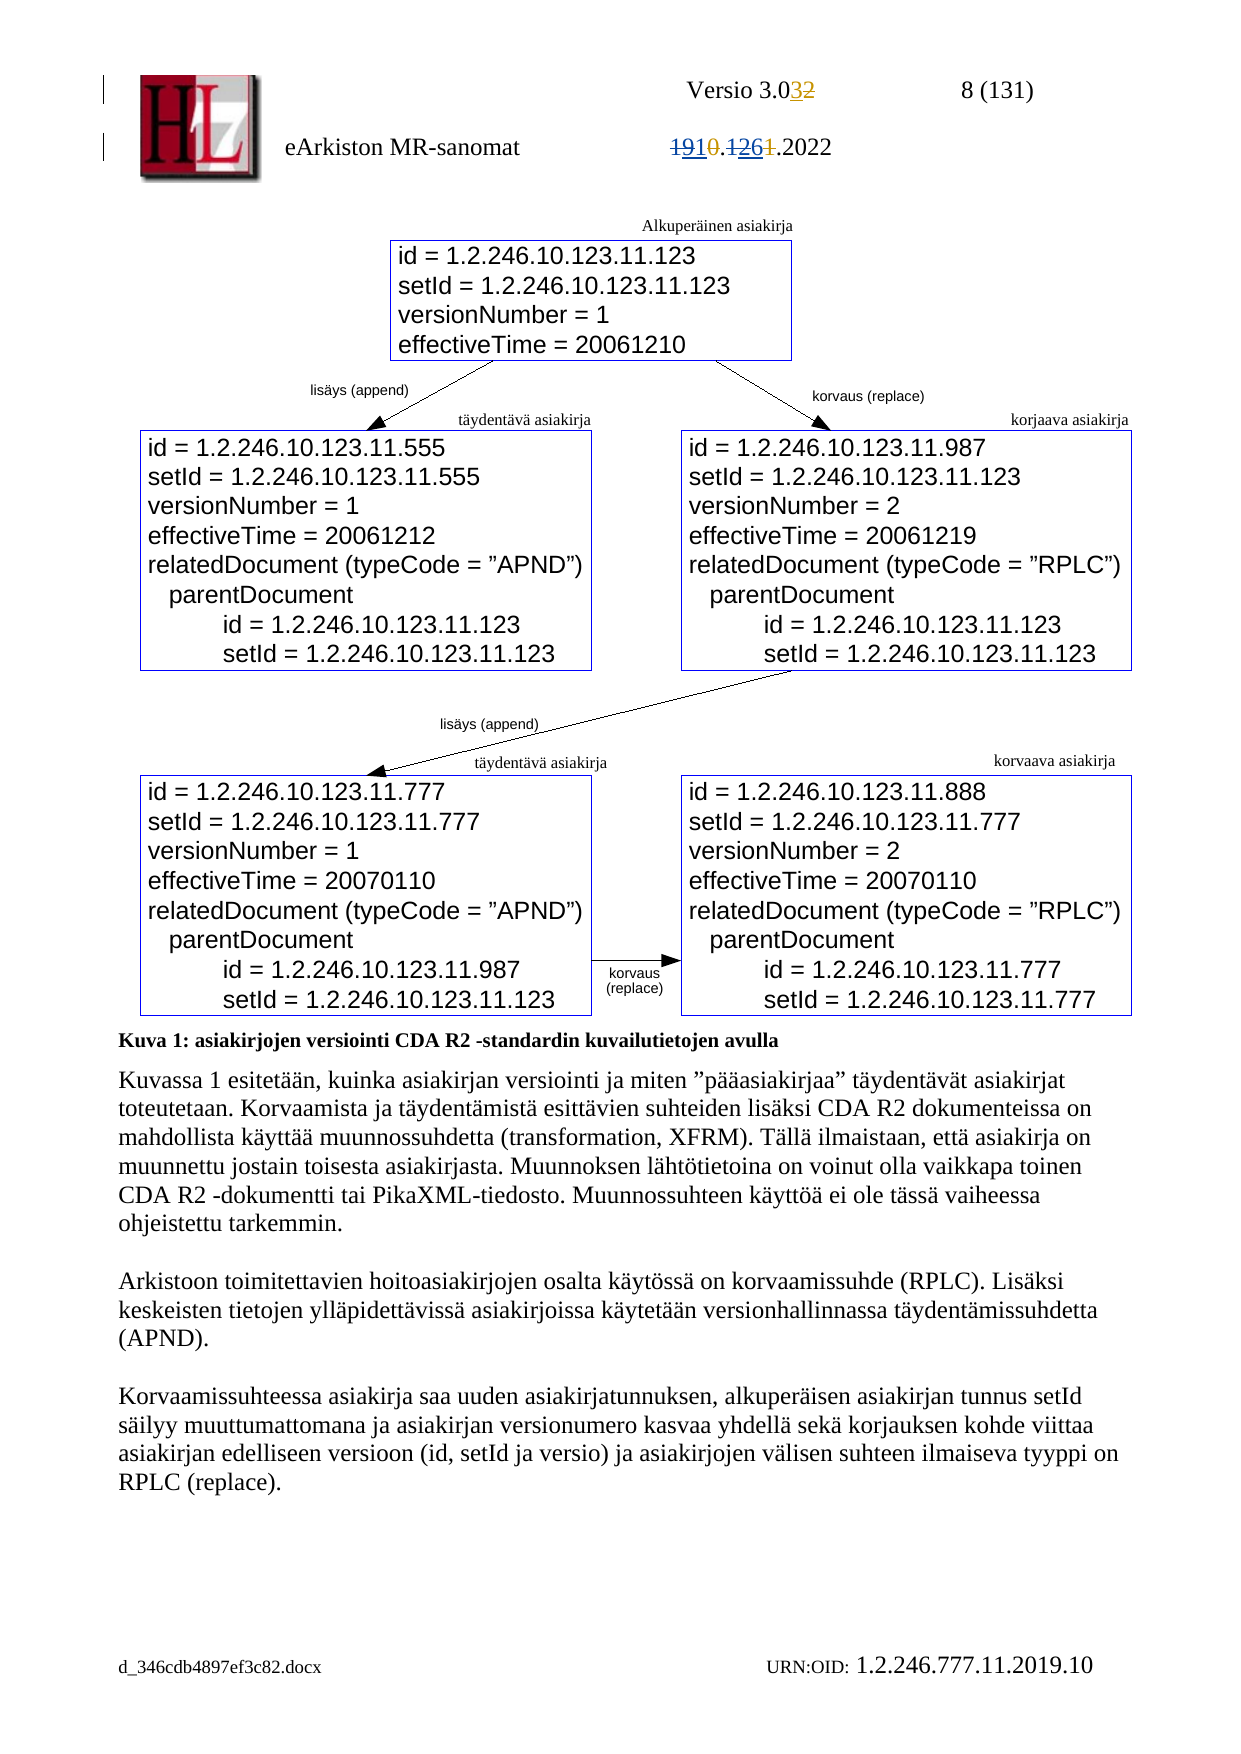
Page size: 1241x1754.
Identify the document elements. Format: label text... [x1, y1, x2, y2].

picture [140, 75, 263, 183]
text Kuva 1: asiakirjojen versiointi CDA R2 -standardin kuvailutietojen avulla [118, 1028, 1122, 1052]
text Arkistoon toimitettavien hoitoasiakirjojen osalta käytössä on korvaamissuhde (RPLC). Lisäksi keskeisten tietojen ylläpidettävissä asiakirjoissa käytetään versionhallinnassa täydentämissuhdetta (APND). [118, 1266, 1122, 1352]
text Kuvassa 1 esitetään, kuinka asiakirjan versiointi ja miten ”pääasiakirjaa” täydentävät asiakirjat toteutetaan. Korvaamista ja täydentämistä esittävien suhteiden lisäksi CDA R2 dokumenteissa on mahdollista käyttää muunnossuhdetta (transformation, XFRM). Tällä ilmaistaan, että asiakirja on muunnettu jostain toisesta asiakirjasta. Muunnoksen lähtötietoina on voinut olla vaikkapa toinen CDA R2 -dokumentti tai PikaXML-tiedosto. Muunnossuhteen käyttöä ei ole tässä vaiheessa ohjeistettu tarkemmin. [118, 1065, 1122, 1237]
text Korvaamissuhteessa asiakirja saa uuden asiakirjatunnuksen, alkuperäisen asiakirjan tunnus setId säilyy muuttumattomana ja asiakirjan versionumero kasvaa yhdellä sekä korjauksen kohde viittaa asiakirjan edelliseen versioon (id, setId ja versio) ja asiakirjojen välisen suhteen ilmaiseva tyyppi on RPLC (replace). [118, 1381, 1122, 1496]
